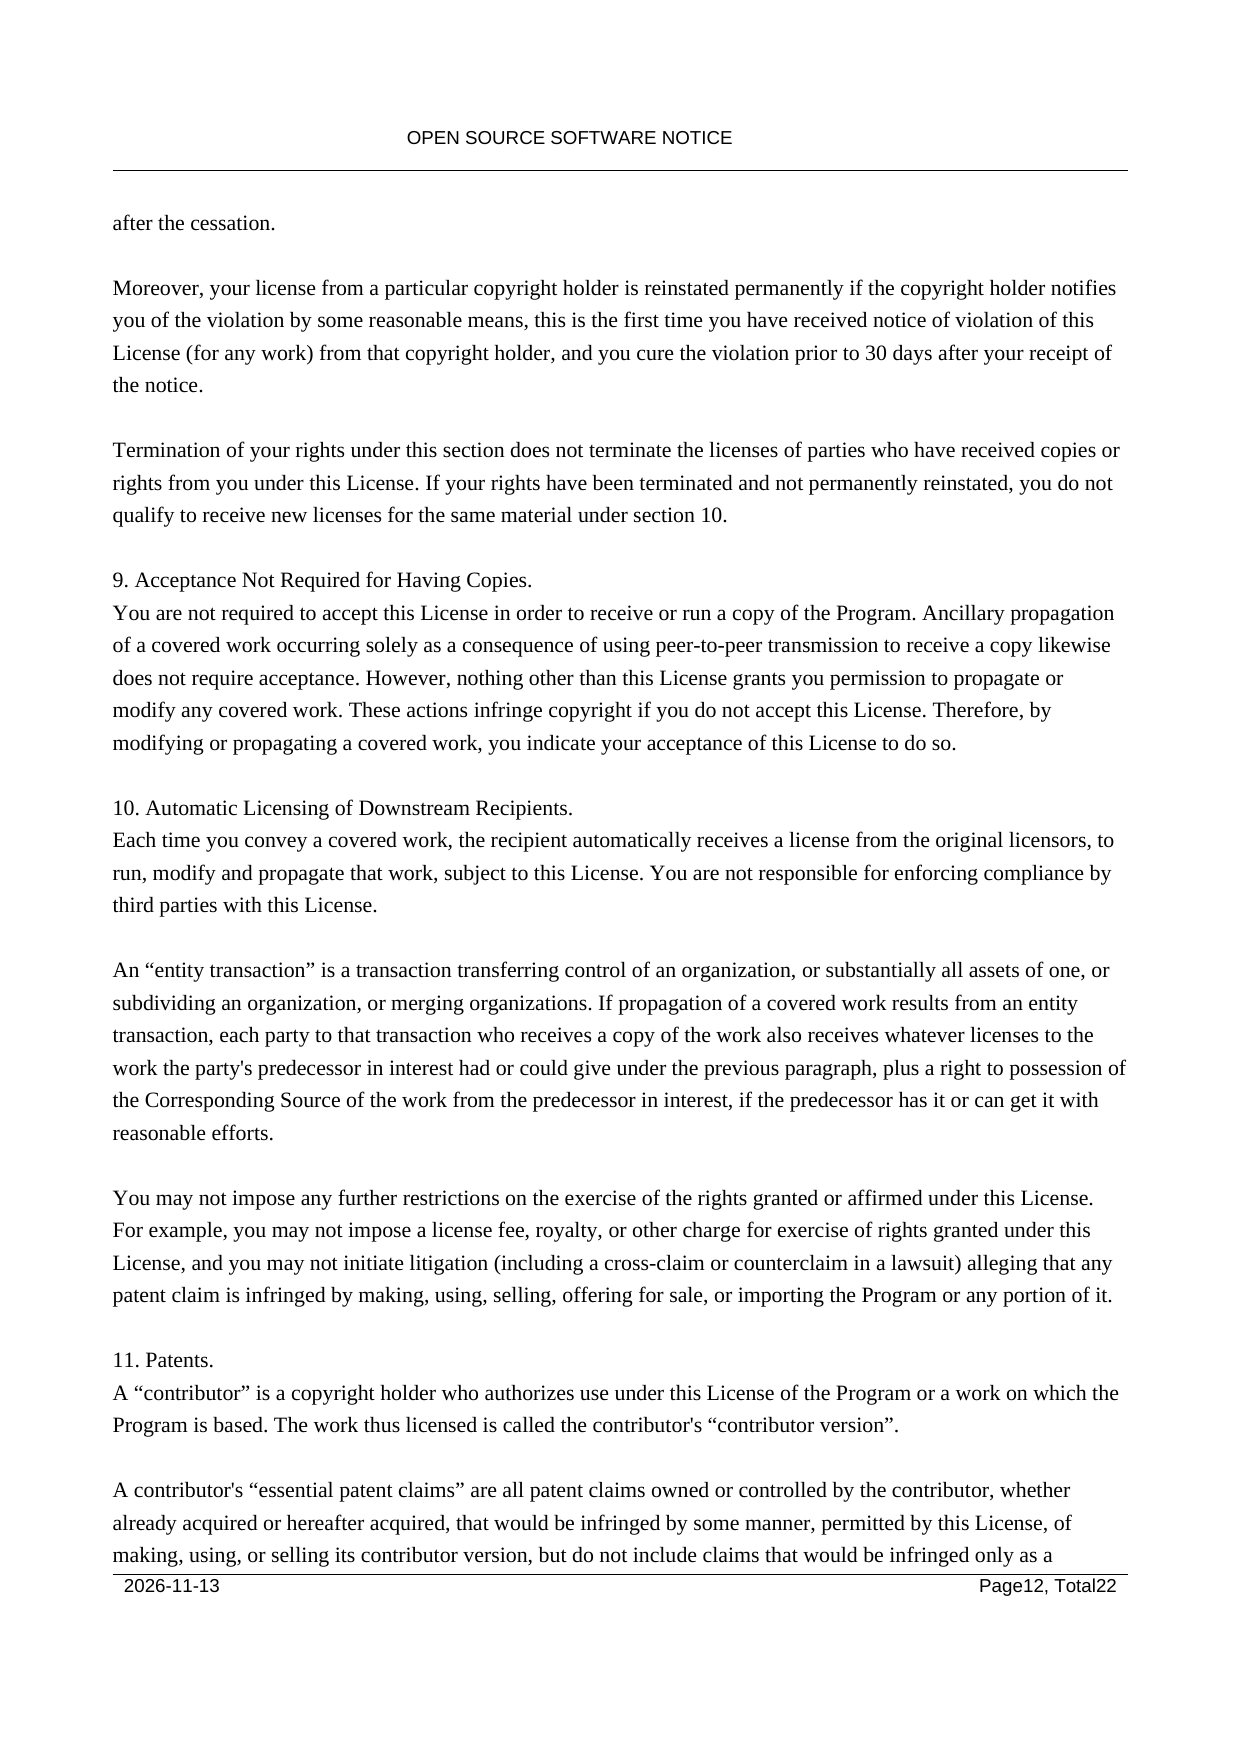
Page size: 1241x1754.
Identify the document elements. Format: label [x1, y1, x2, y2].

text [112, 206, 1128, 1571]
